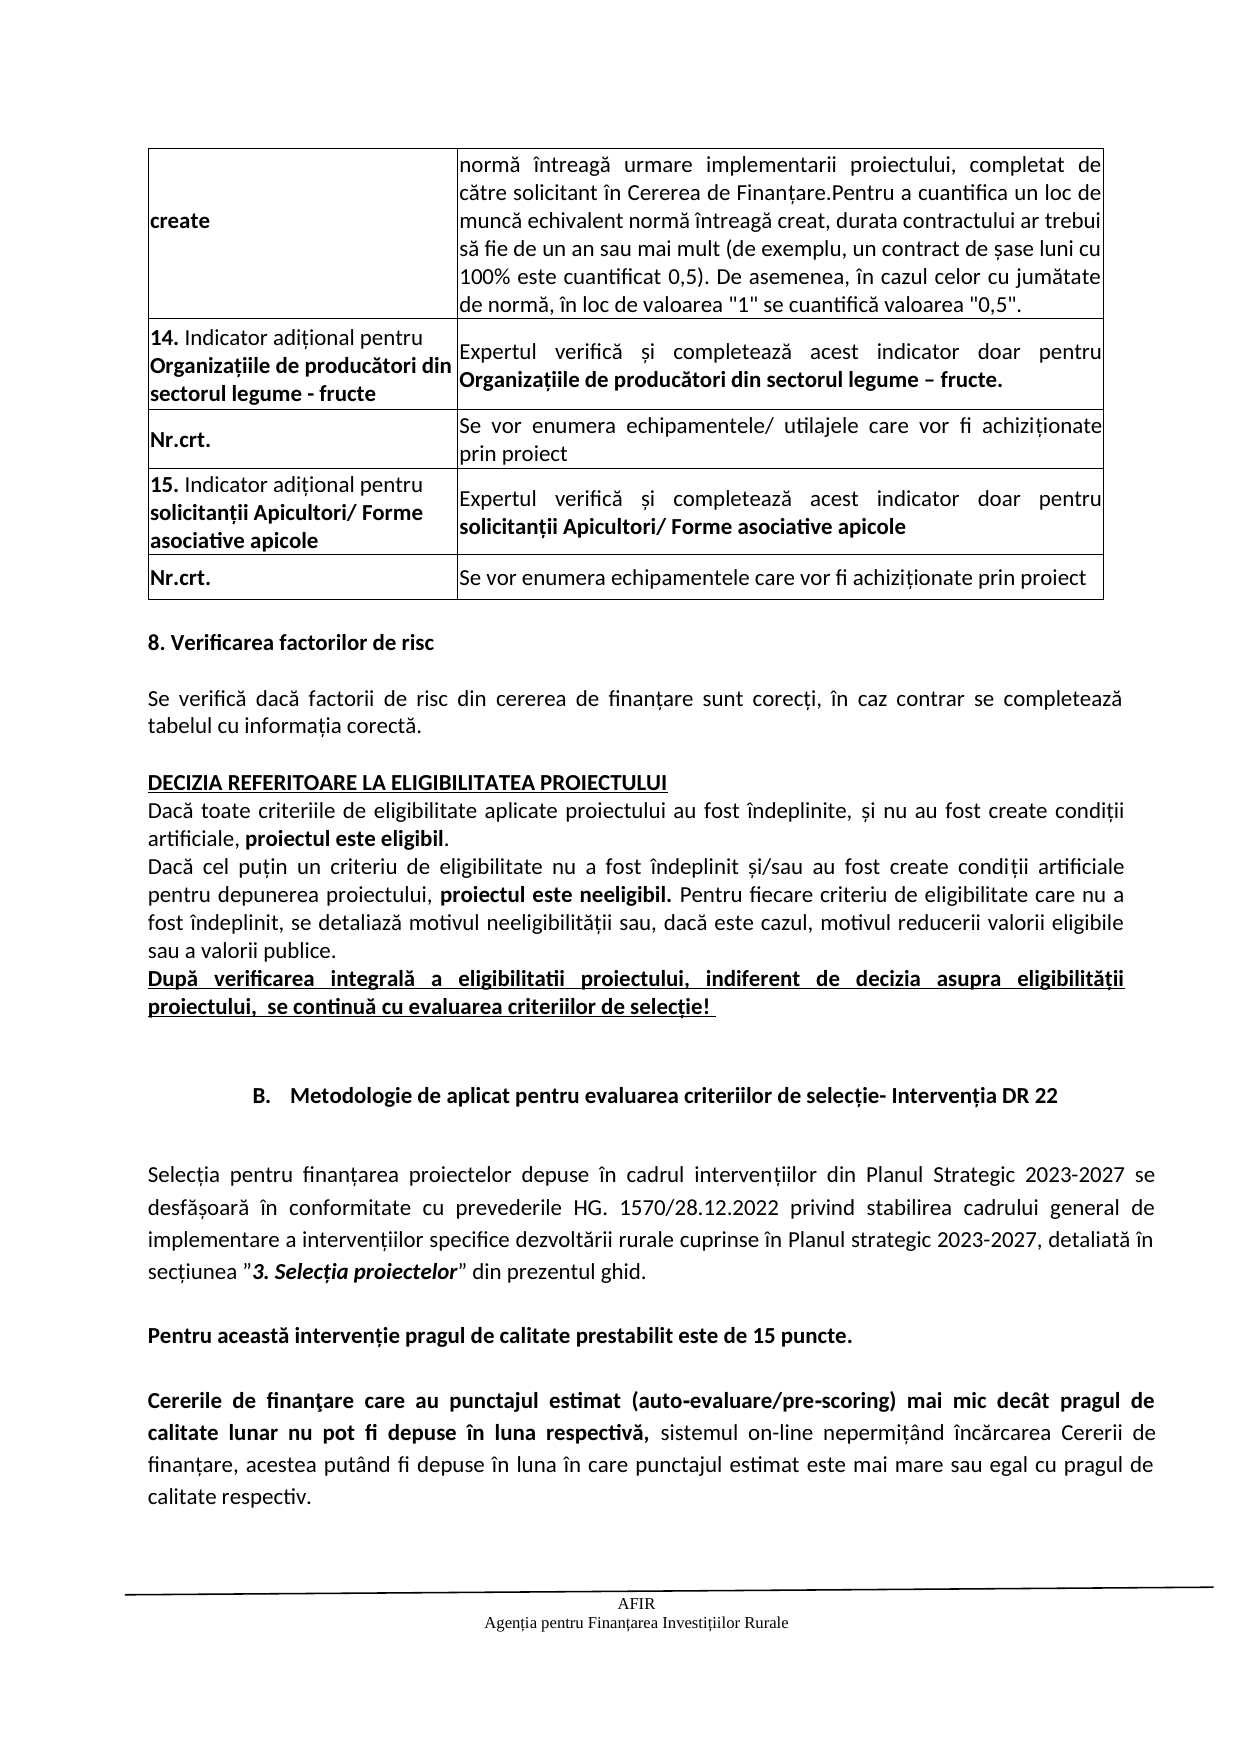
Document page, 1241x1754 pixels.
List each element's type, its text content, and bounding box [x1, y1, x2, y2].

table_cell Nr.crt. [149, 410, 457, 467]
text Selecția pentru finanţarea proiectelor depuse în cadrul intervențiilor din Planul Strategic 2023-2027 se desfășoară în conformitate cu prevederile HG. 1570/28.12.2022 privind stabilirea cadrului general de implementare a intervenţiilor specifice dezvoltării rurale cuprinse în Planul strategic 2023-2027, detaliată în secțiunea ”3. Selecţia proiectelor” din prezentul ghid. [148, 1160, 1156, 1285]
list Metodologie de aplicat pentru evaluarea criteriilor de selecţie- Intervenția DR 22 [185, 1081, 1125, 1109]
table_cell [149, 149, 457, 318]
text DECIZIA REFERITOARE LA ELIGIBILITATEA PROIECTULUI [148, 768, 1125, 796]
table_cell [458, 149, 1103, 318]
text Dacă toate criteriile de eligibilitate aplicate proiectului au fost îndeplinite, şi nu au fost create condiţii artificiale, proiectul este eligibil. [148, 796, 1125, 852]
table_cell 15. Indicator adițional pentru solicitanții Apicultori/ Forme asociative apicole [149, 469, 457, 554]
text 8. Verificarea factorilor de risc [148, 628, 1125, 656]
table_cell 14. Indicator adițional pentru Organizațiile de producători din sectorul legume - fructe [149, 319, 457, 409]
text După verificarea integrală a eligibilitatii proiectului, indiferent de decizia asupra eligibilității proiectului, se continuă cu evaluarea criteriilor de selecție! [148, 989, 1125, 1020]
table_cell Expertul verifică și completează acest indicator doar pentru Organizațiile de producători din sectorul legume – fructe. [458, 319, 1103, 409]
text Se verifică dacă factorii de risc din cererea de finanţare sunt corecţi, în caz contrar se completează tabelul cu informaţia corectă. [148, 684, 1125, 740]
table_cell Nr.crt. [149, 555, 457, 598]
table_cell Se vor enumera echipamentele care vor fi achiziționate prin proiect [458, 555, 1103, 598]
text Pentru această intervenție pragul de calitate prestabilit este de 15 puncte. [148, 1321, 1156, 1349]
text După verificarea integrală a eligibilitatii proiectului, indiferent de decizia asupra eligibilității proiectului, se continuă cu evaluarea criteriilor de selecție! [148, 964, 1125, 988]
table_cell Se vor enumera echipamentele/ utilajele care vor fi achiziționate prin proiect [458, 410, 1103, 467]
text Cererile de finanţare care au punctajul estimat (auto‐evaluare/pre‐scoring) mai mic decât pragul de calitate lunar nu pot fi depuse în luna respectivă, sistemul on-line nepermițând încărcarea Cererii de finanțare, acestea putând fi depuse în luna în care punctajul estimat este mai mare sau egal cu pragul de calitate respectiv. [148, 1386, 1156, 1510]
text Dacă cel puțin un criteriu de eligibilitate nu a fost îndeplinit și/sau au fost create condiții artificiale pentru depunerea proiectului, proiectul este neeligibil. Pentru fiecare criteriu de eligibilitate care nu a fost îndeplinit, se detaliază motivul neeligibilităţii sau, dacă este cazul, motivul reducerii valorii eligibile sau a valorii publice. [148, 852, 1125, 964]
table_cell Expertul verifică și completează acest indicator doar pentru solicitanții Apicultori/ Forme asociative apicole [458, 469, 1103, 554]
